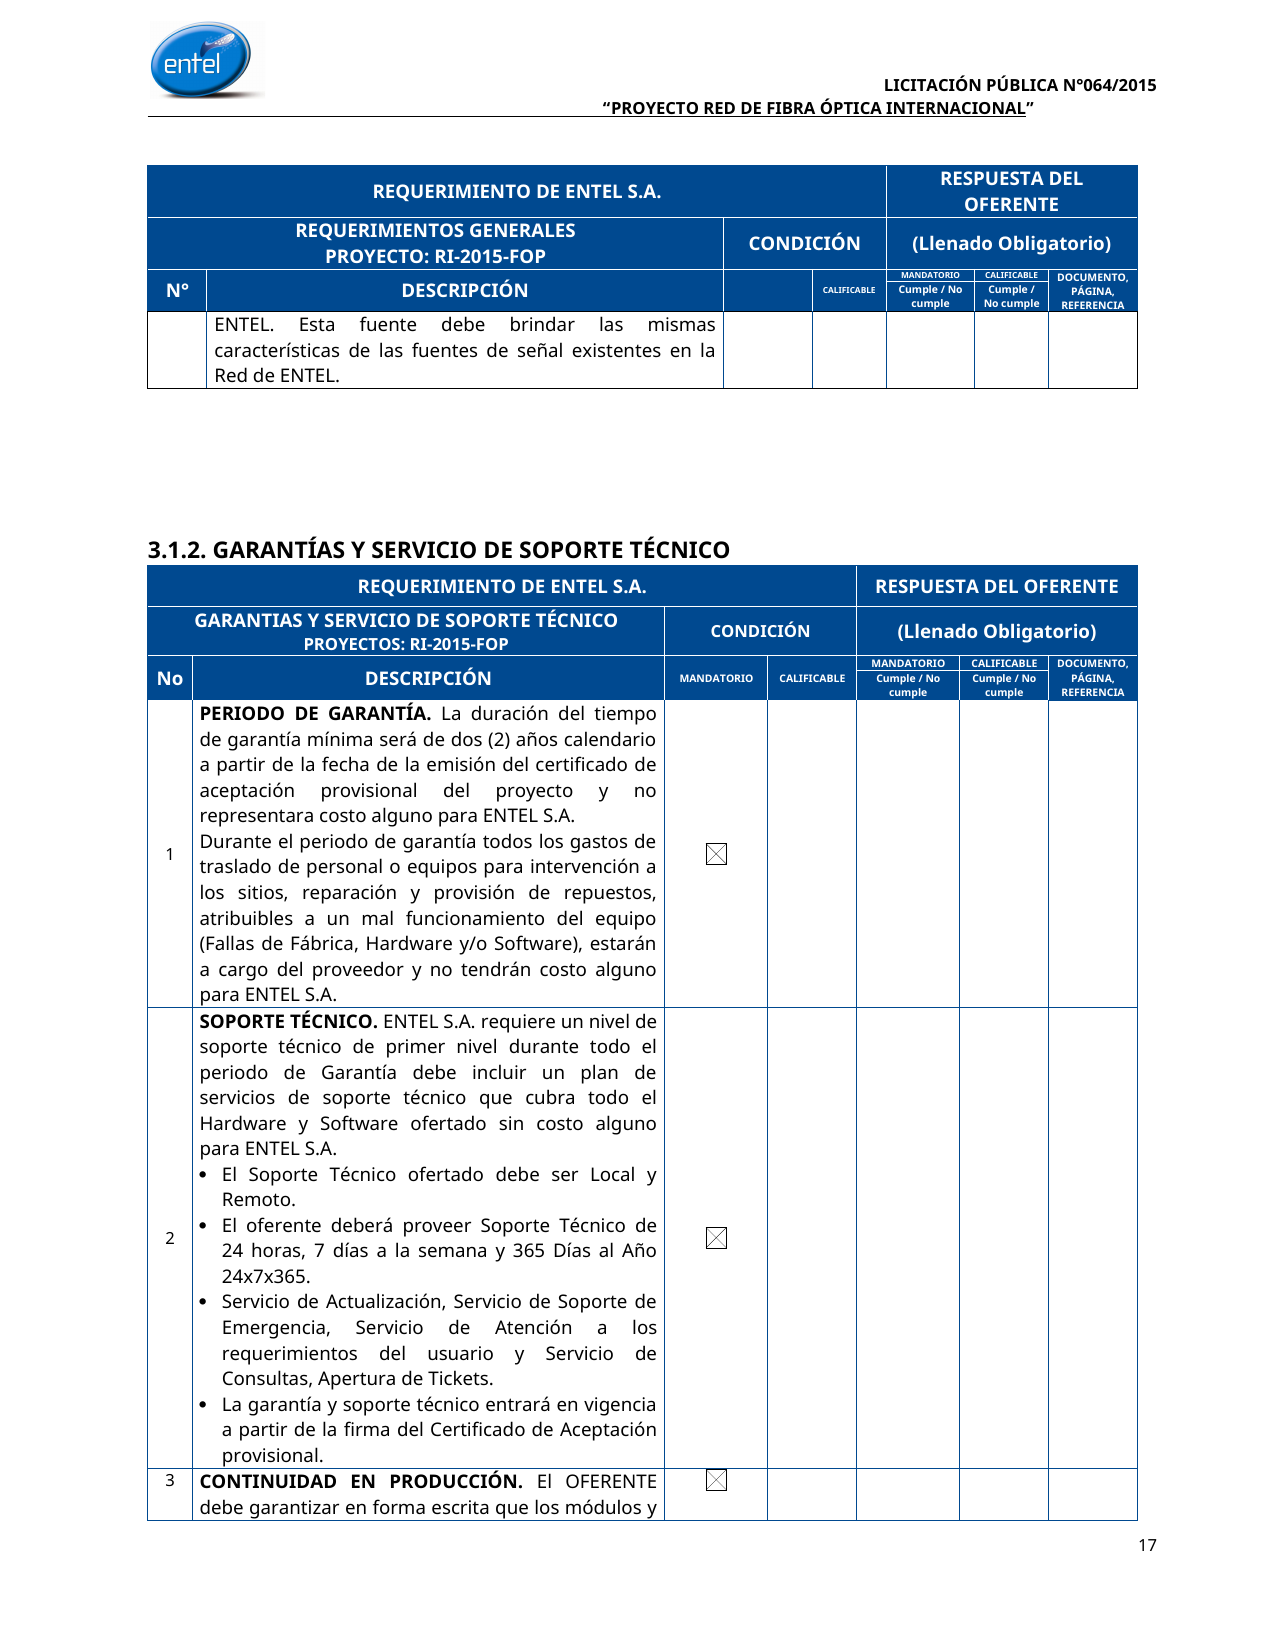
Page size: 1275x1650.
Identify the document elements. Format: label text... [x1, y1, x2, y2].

table_cell [1049, 701, 1137, 1007]
table_cell [665, 701, 767, 1007]
table_cell [813, 312, 886, 388]
table_cell MANDATORIO [857, 656, 959, 670]
table_cell CALIFICABLE [768, 656, 856, 700]
table_cell Cumple / No cumple [975, 282, 1048, 311]
table_cell [768, 1469, 856, 1519]
table_cell [1049, 1008, 1137, 1467]
table_cell CONDICIÓN [724, 218, 886, 269]
table_cell CALIFICABLE [813, 270, 886, 311]
table_header REQUERIMIENTO DE ENTEL S.A. [148, 166, 886, 217]
table_cell Cumple / No cumple [857, 671, 959, 700]
table_cell DOCUMENTO, PÁGINA, REFERENCIA [1049, 656, 1137, 700]
table_cell [960, 701, 1048, 1007]
table_cell N° [148, 270, 206, 311]
table_cell CALIFICABLE [960, 656, 1048, 670]
table_cell [768, 701, 856, 1007]
table_cell [857, 1469, 959, 1519]
table_cell [665, 1469, 767, 1519]
table_cell [1049, 312, 1137, 388]
table_cell GARANTIAS Y SERVICIO DE SOPORTE TÉCNICO PROYECTOS: RI-2015-FOP [148, 607, 664, 655]
table_header RESPUESTA DEL OFERENTE [887, 166, 1137, 217]
table_cell [887, 312, 974, 388]
table_cell No [148, 656, 192, 700]
table_cell 3 [148, 1469, 192, 1519]
text 3.1.2. GARANTÍAS Y SERVICIO DE SOPORTE TÉCNICO [148, 534, 1157, 565]
table_cell [724, 312, 812, 388]
table_cell DESCRIPCIÓN [193, 656, 664, 700]
table_cell Cumple / No cumple [960, 671, 1048, 700]
table_cell 2 [148, 1008, 192, 1467]
table_cell 1 [148, 701, 192, 1007]
table_cell SOPORTE TÉCNICO. ENTEL S.A. requiere un nivel de soporte técnico de primer nivel durante todo el periodo de Garantía debe incluir un plan de servicios de soporte técnico que cubra todo el Hardware y Software ofertado sin costo alguno para ENTEL S.A. El Soporte Técnico ofertado debe ser Local y Remoto. El oferente deberá proveer Soporte Técnico de 24 horas, 7 días a la semana y 365 Días al Año 24x7x365. Servicio de Actualización, Servicio de Soporte de Emergencia, Servicio de Atención a los requerimientos del usuario y Servicio de Consultas, Apertura de Tickets. La garantía y soporte técnico entrará en vigencia a partir de la firma del Certificado de Aceptación provisional. [193, 1008, 664, 1467]
table_cell (Llenado Obligatorio) [857, 607, 1137, 655]
table_header RESPUESTA DEL OFERENTE [857, 566, 1137, 606]
table_cell [960, 1469, 1048, 1519]
table_cell Cumple / No cumple [887, 282, 974, 311]
table_cell REQUERIMIENTOS GENERALES PROYECTO: RI-2015-FOP [148, 218, 723, 269]
picture [150, 21, 266, 99]
table_cell [724, 270, 812, 311]
table_cell [975, 312, 1048, 388]
table_cell [960, 1008, 1048, 1467]
table_cell DESCRIPCIÓN [207, 270, 723, 311]
table_cell [857, 701, 959, 1007]
table_cell [1049, 1469, 1137, 1519]
table_cell (Llenado Obligatorio) [887, 218, 1137, 269]
table_cell MANDATORIO [665, 656, 767, 700]
table_cell [768, 1008, 856, 1467]
table_cell [665, 1008, 767, 1467]
table_cell DOCUMENTO, PÁGINA, REFERENCIA [1049, 270, 1137, 311]
table_cell CONDICIÓN [665, 607, 856, 655]
table_cell PERIODO DE GARANTÍA. La duración del tiempo de garantía mínima será de dos (2) años calendario a partir de la fecha de la emisión del certificado de aceptación provisional del proyecto y no representara costo alguno para ENTEL S.A. Durante el periodo de garantía todos los gastos de traslado de personal o equipos para intervención a los sitios, reparación y provisión de repuestos, atribuibles a un mal funcionamiento del equipo (Fallas de Fábrica, Hardware y/o Software), estarán a cargo del proveedor y no tendrán costo alguno para ENTEL S.A. [193, 701, 664, 1007]
table_cell [857, 1008, 959, 1467]
table_cell 6 [148, 312, 206, 388]
table_header REQUERIMIENTO DE ENTEL S.A. [148, 566, 856, 606]
